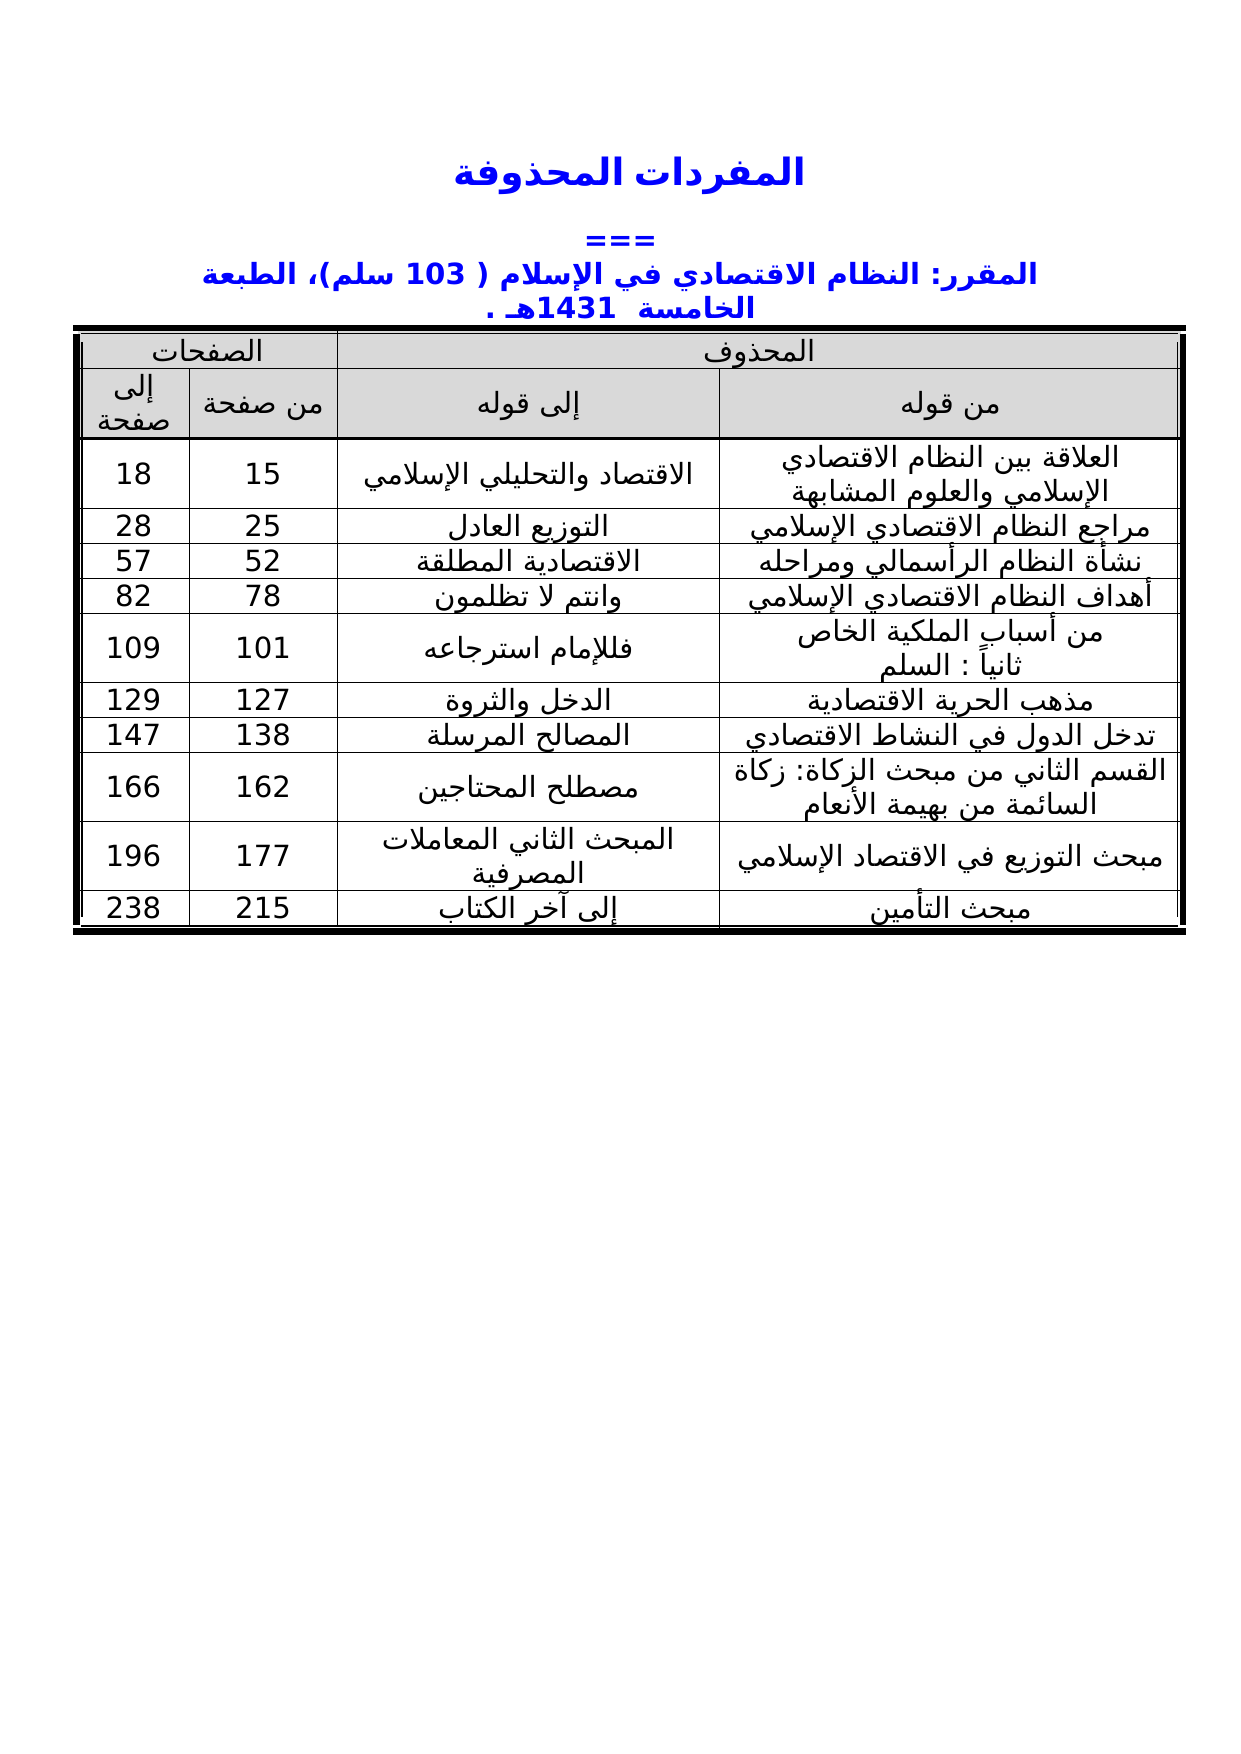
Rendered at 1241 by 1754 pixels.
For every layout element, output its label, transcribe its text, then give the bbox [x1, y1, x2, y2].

table_cell الاقتصاد والتحليلي الإسلامي [338, 440, 719, 508]
table_cell القسم الثاني من مبحث الزكاة: زكاة السائمة من بهيمة الأنعام [720, 753, 1177, 821]
table_cell التوزيع العادل [338, 509, 719, 543]
table_cell مبحث التأمين [720, 891, 1180, 925]
table_cell 78 [190, 579, 337, 613]
table_header الصفحات [78, 331, 337, 368]
table_cell وانتم لا تظلمون [338, 579, 719, 613]
table_header المحذوف [338, 331, 1181, 368]
table_cell 15 [190, 440, 337, 508]
table_cell 196 [83, 822, 189, 890]
table_cell 25 [190, 509, 337, 543]
table_cell 177 [190, 822, 337, 890]
table_cell 52 [190, 544, 337, 578]
table_cell 57 [83, 544, 189, 578]
table_cell 127 [190, 683, 337, 717]
table_cell أهداف النظام الاقتصادي الإسلامي [720, 579, 1177, 613]
table_cell إلى آخر الكتاب [338, 891, 719, 925]
table_cell 238 [80, 891, 189, 925]
table_cell مبحث التوزيع في الاقتصاد الإسلامي [720, 822, 1177, 890]
table_cell مراجع النظام الاقتصادي الإسلامي [720, 509, 1177, 543]
table_cell 18 [83, 440, 189, 508]
table_cell 138 [190, 718, 337, 752]
table_cell مذهب الحرية الاقتصادية [720, 683, 1177, 717]
table_cell إلى قوله [338, 369, 719, 437]
table_cell فللإمام استرجاعه [338, 614, 719, 682]
text === [187, 223, 1053, 257]
table_cell المبحث الثاني المعاملات المصرفية [338, 822, 719, 890]
text المقرر: النظام الاقتصادي في الإسلام ( 103 سلم)، الطبعة الخامسة 1431هـ . [187, 257, 1053, 325]
table_cell 129 [83, 683, 189, 717]
table_cell من أسباب الملكية الخاص ثانياً : السلم [720, 614, 1177, 682]
table_cell 166 [83, 753, 189, 821]
table_cell الاقتصادية المطلقة [338, 544, 719, 578]
table_cell إلى صفحة [83, 369, 189, 437]
table_cell 215 [190, 891, 337, 925]
text المفردات المحذوفة [187, 150, 1053, 194]
table_cell الدخل والثروة [338, 683, 719, 717]
table_cell العلاقة بين النظام الاقتصادي الإسلامي والعلوم المشابهة [720, 440, 1177, 508]
table_cell من قوله [720, 369, 1177, 437]
table_cell 109 [83, 614, 189, 682]
table_cell 82 [83, 579, 189, 613]
table_cell تدخل الدول في النشاط الاقتصادي [720, 718, 1177, 752]
table_cell نشأة النظام الرأسمالي ومراحله [720, 544, 1177, 578]
table_cell المصالح المرسلة [338, 718, 719, 752]
table_cell 101 [190, 614, 337, 682]
table_cell 28 [83, 509, 189, 543]
table_cell 162 [190, 753, 337, 821]
table_cell 147 [83, 718, 189, 752]
table_cell من صفحة [190, 369, 337, 437]
table_cell مصطلح المحتاجين [338, 753, 719, 821]
